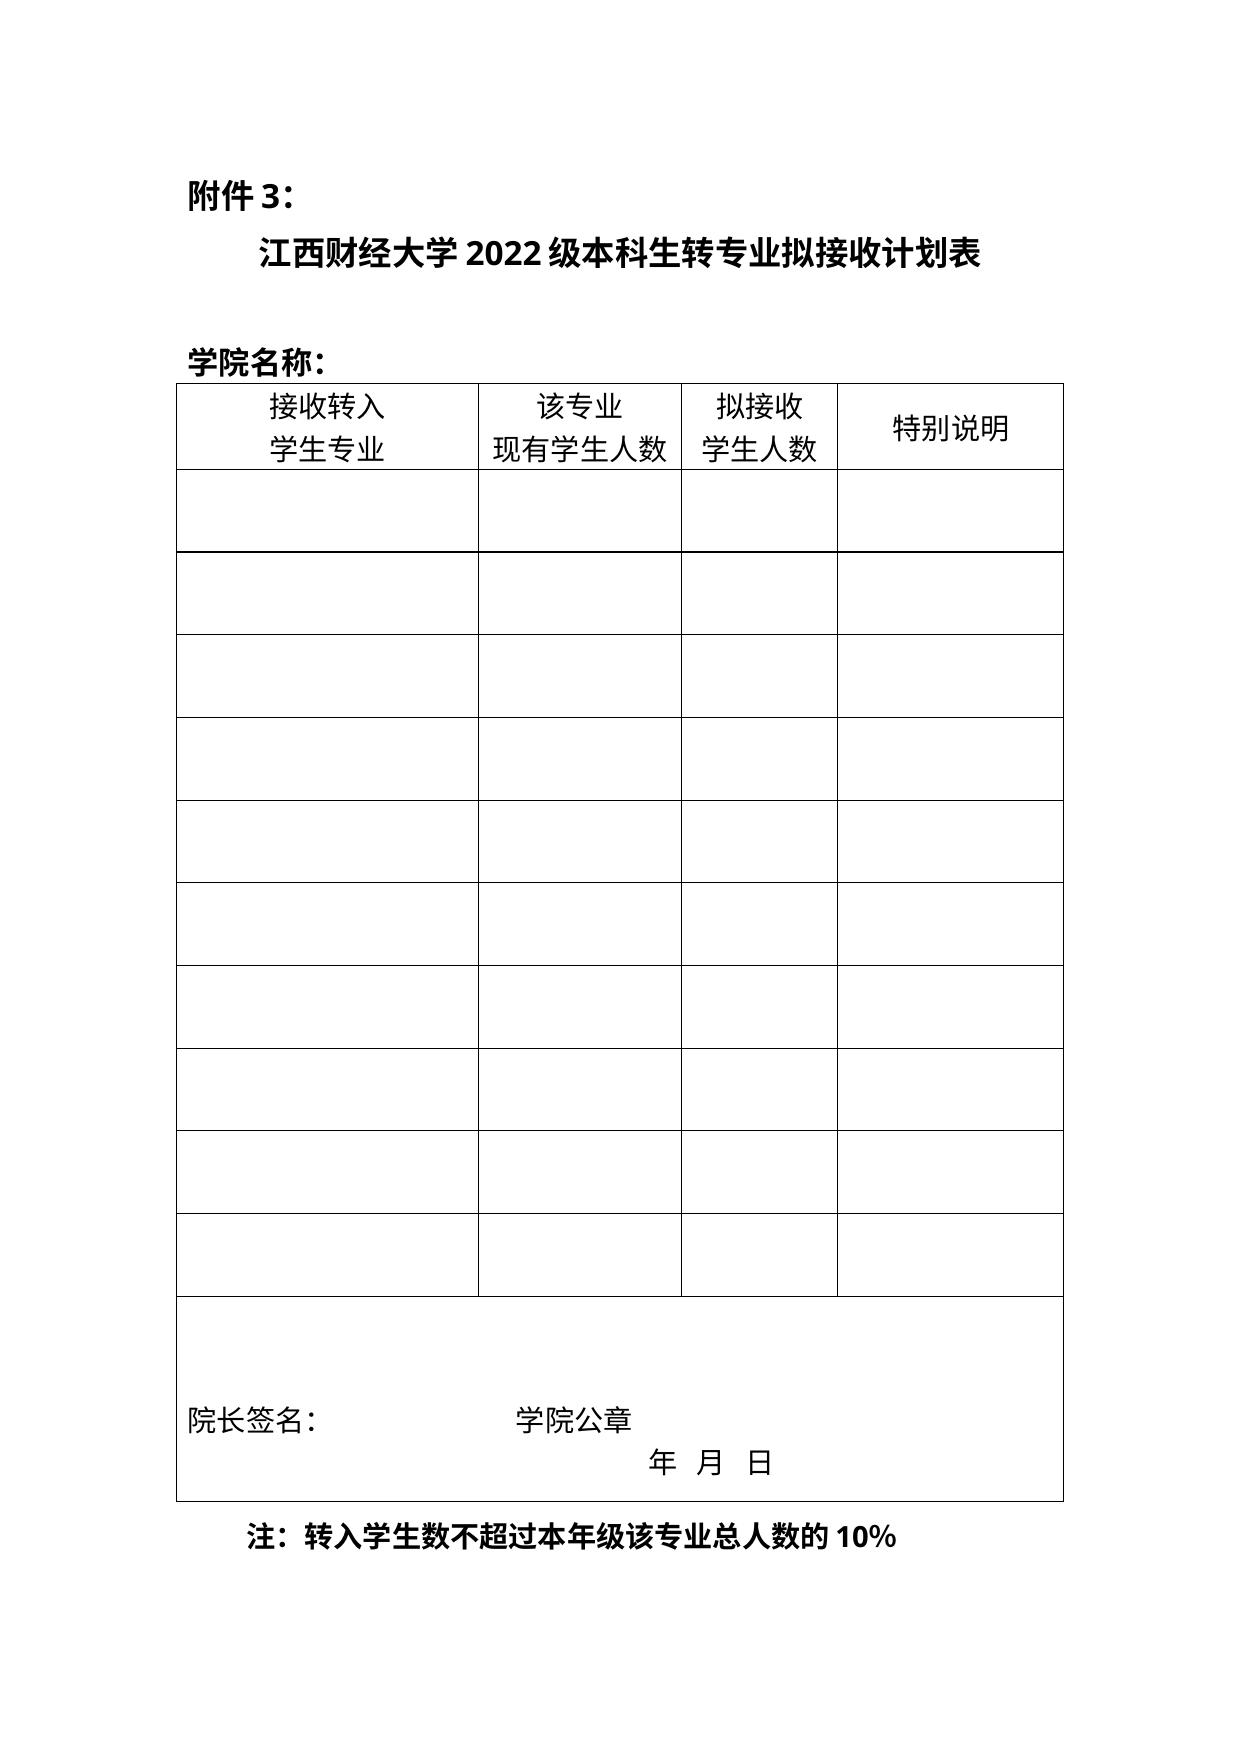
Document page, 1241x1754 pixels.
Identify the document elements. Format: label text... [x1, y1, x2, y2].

table_cell [838, 718, 1063, 799]
table_cell [479, 883, 681, 965]
table_cell [838, 1214, 1063, 1296]
table_cell [177, 1131, 478, 1213]
table_cell [479, 801, 681, 882]
table_cell [682, 553, 837, 634]
table_cell [479, 470, 681, 551]
table_cell [479, 1214, 681, 1296]
table_cell [682, 1131, 837, 1213]
table_cell [682, 718, 837, 799]
table_header 该专业 现有学生人数 [479, 384, 681, 469]
text 注：转入学生数不超过本年级该专业总人数的10％ [187, 1502, 1053, 1556]
table_cell [177, 635, 478, 717]
table_cell [682, 1214, 837, 1296]
table_cell 院长签名： 学院公章 年 月 日 [177, 1297, 1063, 1501]
table_cell [838, 1131, 1063, 1213]
table_cell [479, 553, 681, 634]
text 学院名称： [187, 338, 1053, 383]
table_header 接收转入 学生专业 [177, 384, 478, 469]
text 江西财经大学2022级本科生转专业拟接收计划表 [187, 227, 1053, 275]
table_cell [479, 1131, 681, 1213]
table_cell [177, 883, 478, 965]
table_cell [479, 635, 681, 717]
table_cell [682, 470, 837, 551]
table_cell [838, 966, 1063, 1048]
table_cell [177, 553, 478, 634]
table_cell [177, 966, 478, 1048]
table_cell [177, 1214, 478, 1296]
table_cell [682, 635, 837, 717]
table_cell [682, 966, 837, 1048]
table_cell [682, 1049, 837, 1130]
table_cell [177, 470, 478, 551]
table_cell [177, 1049, 478, 1130]
table_cell [838, 801, 1063, 882]
table_cell [479, 966, 681, 1048]
table_cell [838, 470, 1063, 551]
table_cell [838, 1049, 1063, 1130]
table_cell [838, 635, 1063, 717]
table_cell [479, 1049, 681, 1130]
table_cell [177, 801, 478, 882]
table_header 特别说明 [838, 384, 1063, 469]
text 附件3： [187, 162, 1053, 227]
table_cell [479, 718, 681, 799]
table_cell [682, 801, 837, 882]
table_header 拟接收 学生人数 [682, 384, 837, 469]
table_cell [838, 553, 1063, 634]
table_cell [838, 883, 1063, 965]
table_cell [682, 883, 837, 965]
table_cell [177, 718, 478, 799]
